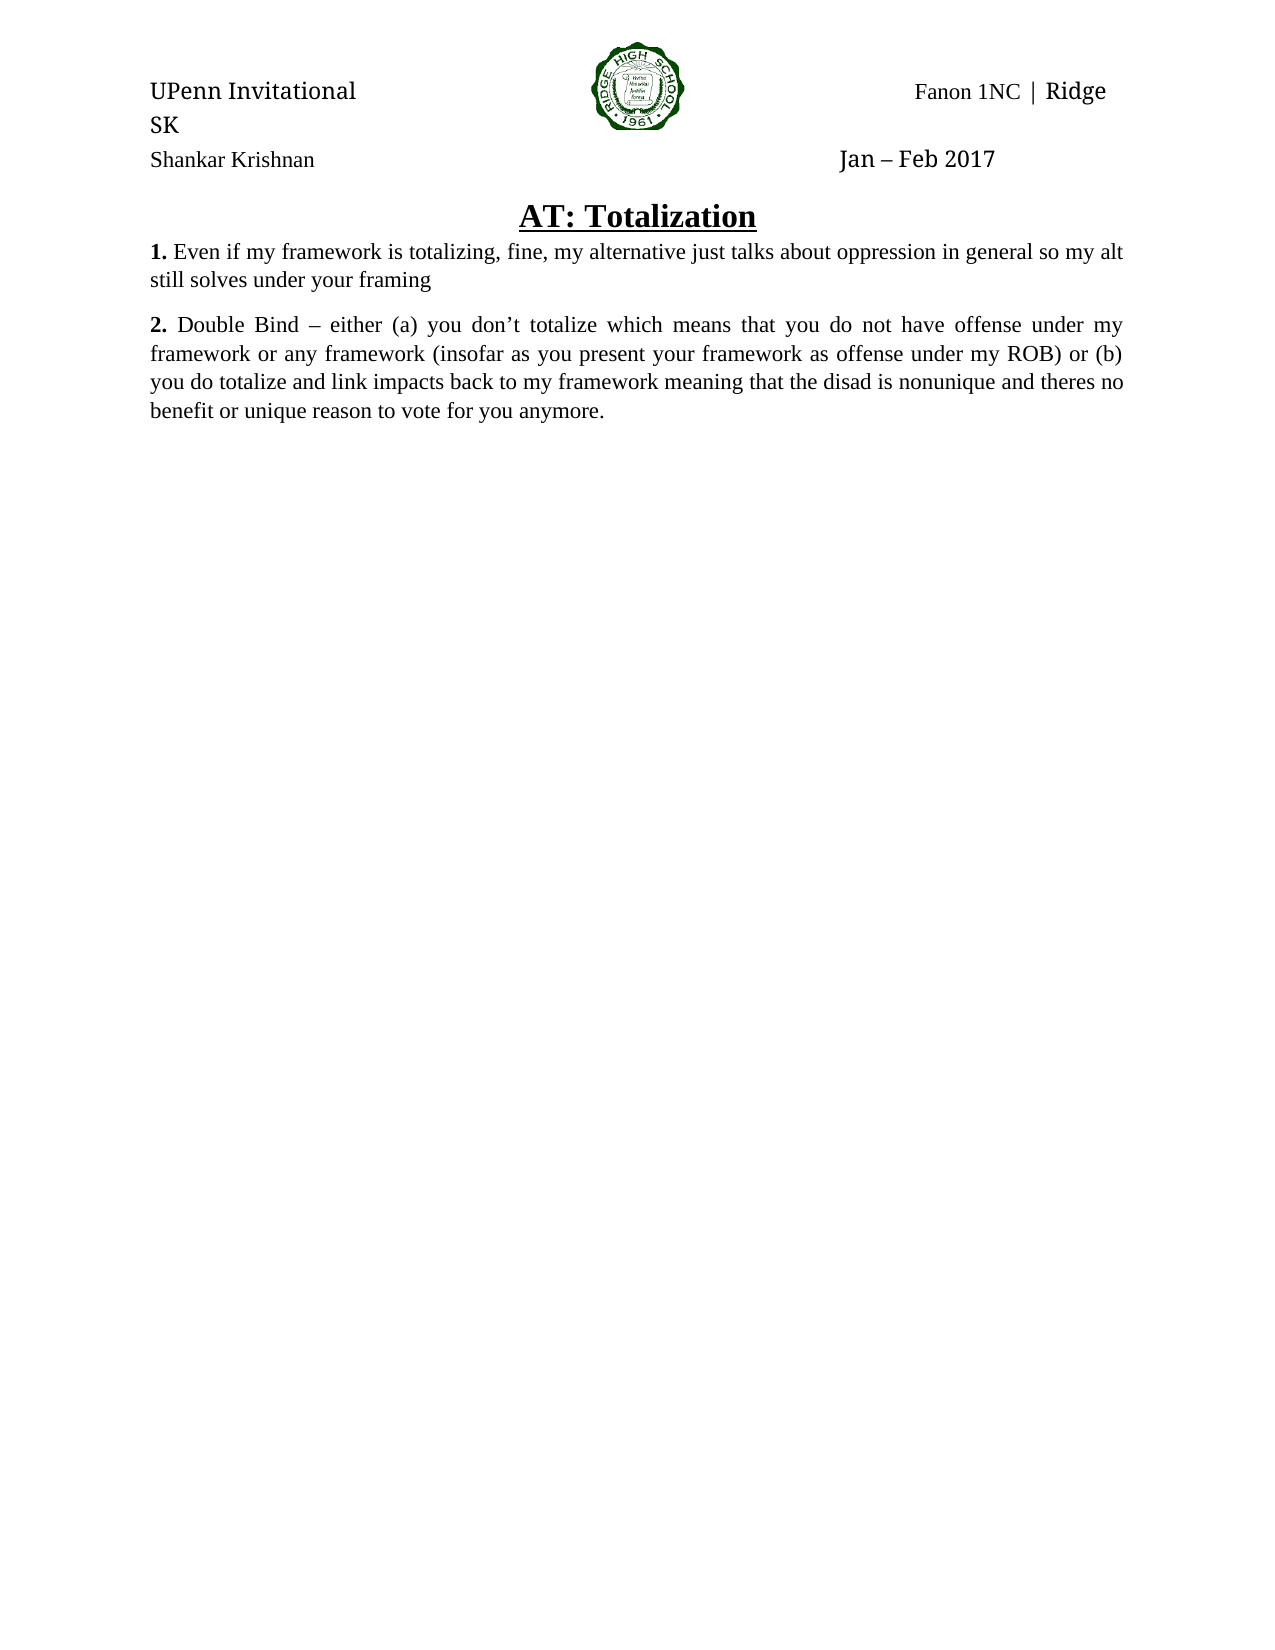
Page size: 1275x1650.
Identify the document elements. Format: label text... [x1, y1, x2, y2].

text 2. Double Bind – either (a) you don’t totalize which means that you do not have offense under my framework or any framework (insofar as you present your framework as offense under my ROB) or (b) you do totalize and link impacts back to my framework meaning that the disad is nonunique and theres no benefit or unique reason to vote for you anymore. [150, 312, 1125, 423]
subtitle AT: Totalization [150, 197, 1125, 235]
text 1. Even if my framework is totalizing, fine, my alternative just talks about oppression in general so my alt still solves under your framing [150, 238, 1125, 293]
picture [577, 42, 697, 130]
